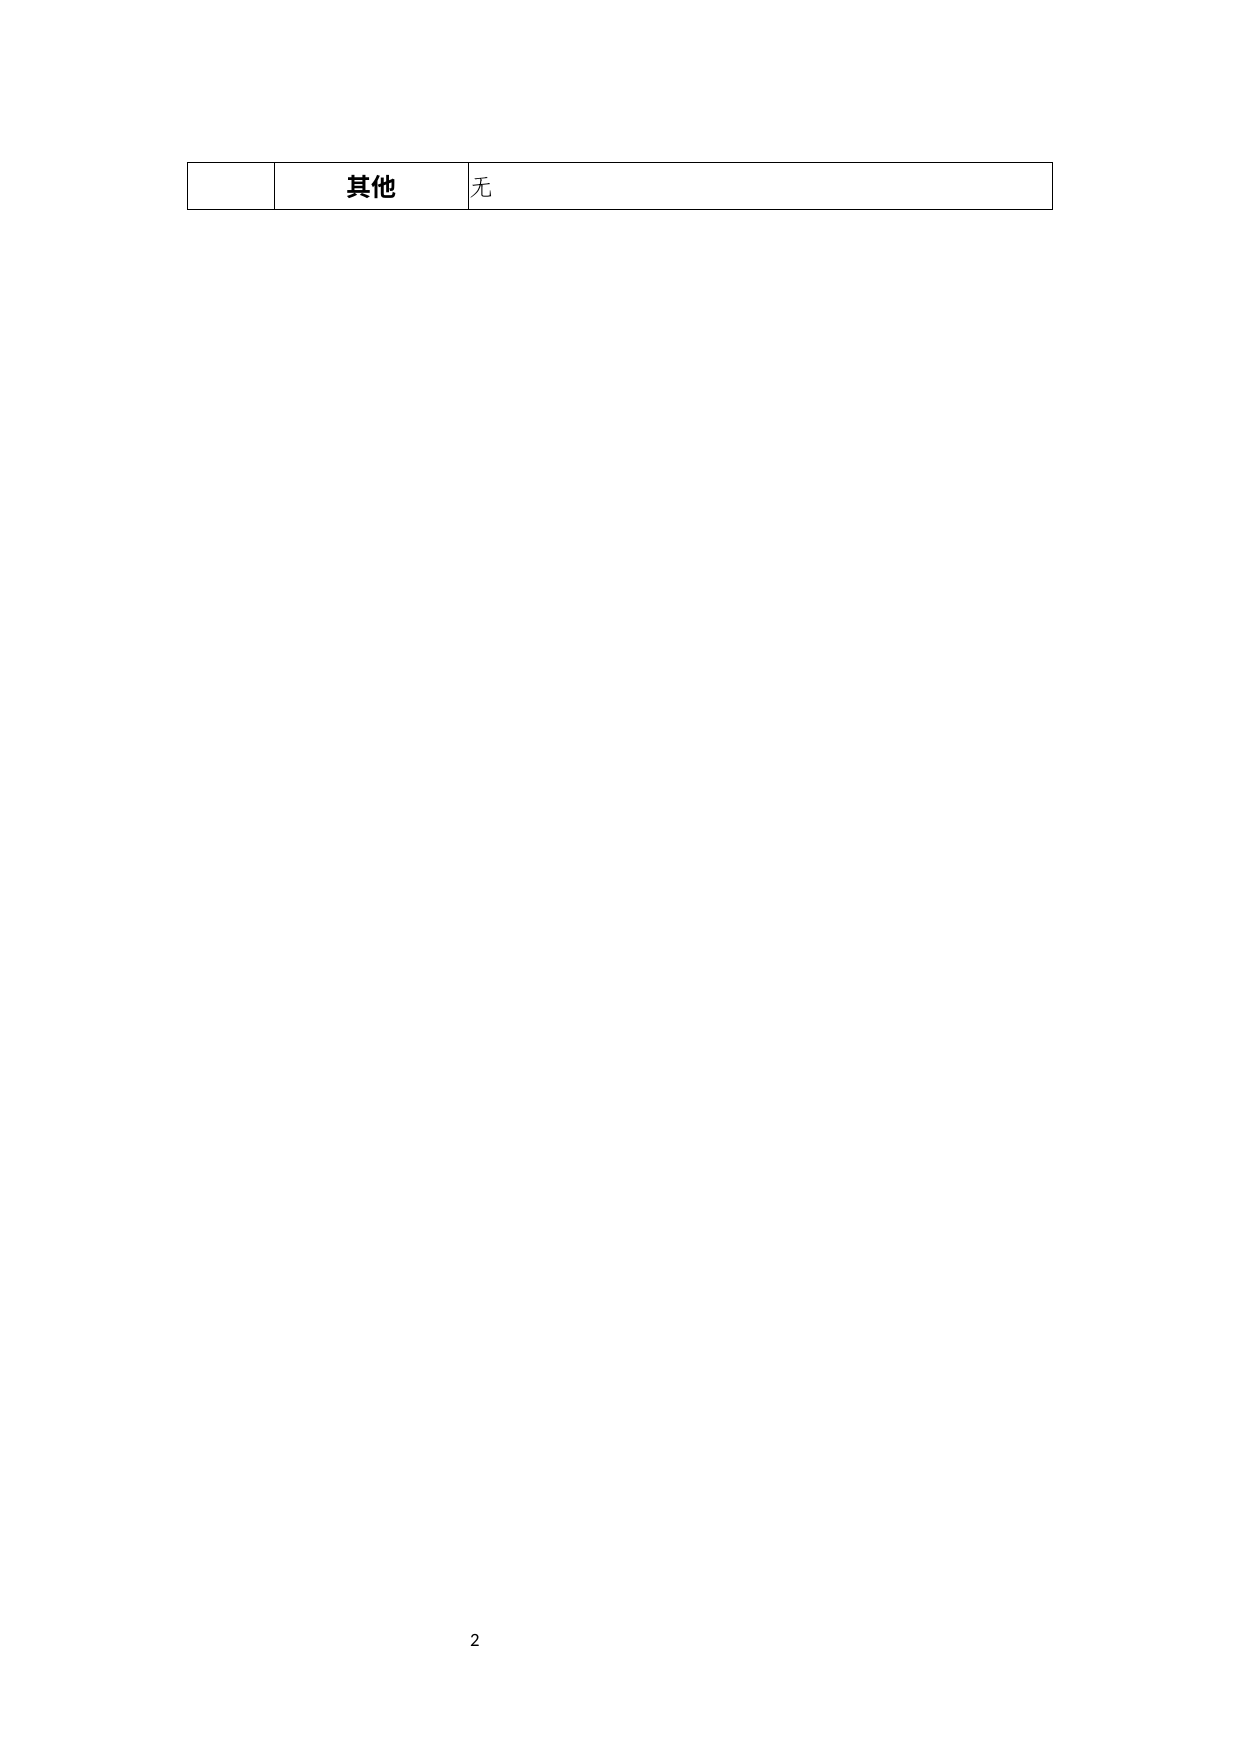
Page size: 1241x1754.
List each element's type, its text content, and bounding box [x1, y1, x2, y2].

table_cell 无 [469, 163, 1052, 209]
table_cell 其他 [275, 163, 468, 209]
